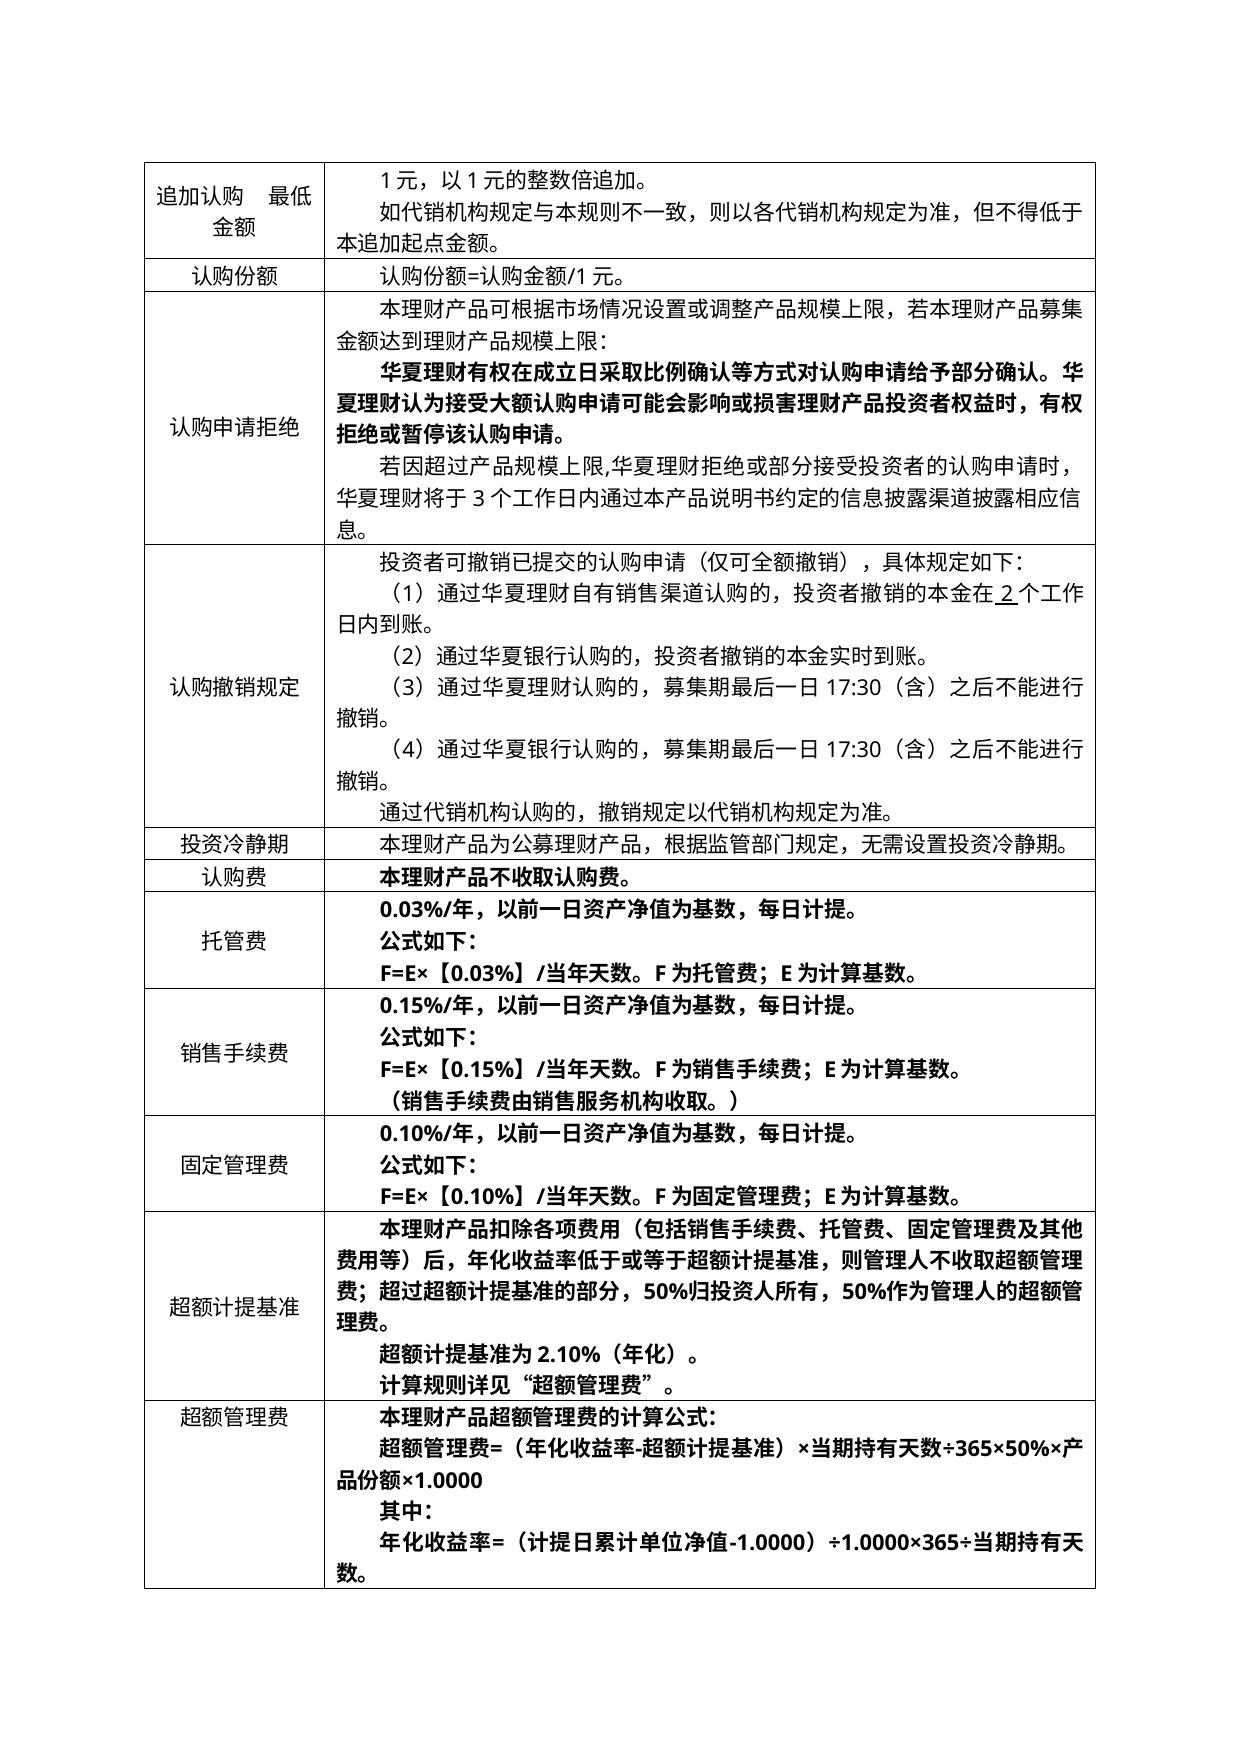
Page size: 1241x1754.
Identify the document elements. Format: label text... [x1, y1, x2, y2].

table_cell 超额计提基准 [145, 1212, 324, 1399]
table_cell 投资者可撤销已提交的认购申请（仅可全额撤销），具体规定如下： （1）通过华夏理财自有销售渠道认购的，投资者撤销的本金在 2个工作日内到账。 （2）通过华夏银行认购的，投资者撤销的本金实时到账。 （3）通过华夏理财认购的，募集期最后一日17:30（含）之后不能进行撤销。 （4）通过华夏银行认购的，募集期最后一日17:30（含）之后不能进行撤销。 通过代销机构认购的，撤销规定以代销机构规定为准。 [325, 545, 1095, 827]
table_cell 认购份额 [145, 259, 324, 291]
table_cell 0.15%/年，以前一日资产净值为基数，每日计提。 公式如下： F=E×【0.15%】/当年天数。F为销售手续费；E为计算基数。 （销售手续费由销售服务机构收取。） [325, 989, 1095, 1115]
table_cell 超额管理费 [145, 1401, 324, 1588]
table_cell 本理财产品扣除各项费用（包括销售手续费、托管费、固定管理费及其他费用等）后，年化收益率低于或等于超额计提基准，则管理人不收取超额管理费；超过超额计提基准的部分，50%归投资人所有，50%作为管理人的超额管理费。 超额计提基准为2.10%（年化）。 计算规则详见“超额管理费”。 [325, 1212, 1095, 1399]
table_cell 追加认购 最低金额 [145, 163, 324, 258]
table_cell 认购费 [145, 860, 324, 891]
table_cell 托管费 [145, 892, 324, 987]
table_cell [325, 1401, 1095, 1588]
table_cell 本理财产品为公募理财产品，根据监管部门规定，无需设置投资冷静期。 [325, 828, 1095, 859]
table_cell 销售手续费 [145, 989, 324, 1115]
table_cell 认购份额=认购金额/1元。 [325, 259, 1095, 291]
table_cell 1元，以1元的整数倍追加。 如代销机构规定与本规则不一致，则以各代销机构规定为准，但不得低于本追加起点金额。 [325, 163, 1095, 258]
table_cell 0.03%/年，以前一日资产净值为基数，每日计提。 公式如下： F=E×【0.03%】/当年天数。F为托管费；E为计算基数。 [325, 892, 1095, 987]
table_cell 固定管理费 [145, 1116, 324, 1211]
table_cell 投资冷静期 [145, 828, 324, 859]
table_cell 0.10%/年，以前一日资产净值为基数，每日计提。 公式如下： F=E×【0.10%】/当年天数。F为固定管理费；E为计算基数。 [325, 1116, 1095, 1211]
table_cell 本理财产品可根据市场情况设置或调整产品规模上限，若本理财产品募集金额达到理财产品规模上限： 华夏理财有权在成立日采取比例确认等方式对认购申请给予部分确认。华夏理财认为接受大额认购申请可能会影响或损害理财产品投资者权益时，有权拒绝或暂停该认购申请。 若因超过产品规模上限,华夏理财拒绝或部分接受投资者的认购申请时，华夏理财将于 3 个工作日内通过本产品说明书约定的信息披露渠道披露相应信息。 [325, 292, 1095, 544]
table_cell 本理财产品不收取认购费。 [325, 860, 1095, 891]
table_cell 认购申请拒绝 [145, 292, 324, 544]
table_cell 认购撤销规定 [145, 545, 324, 827]
